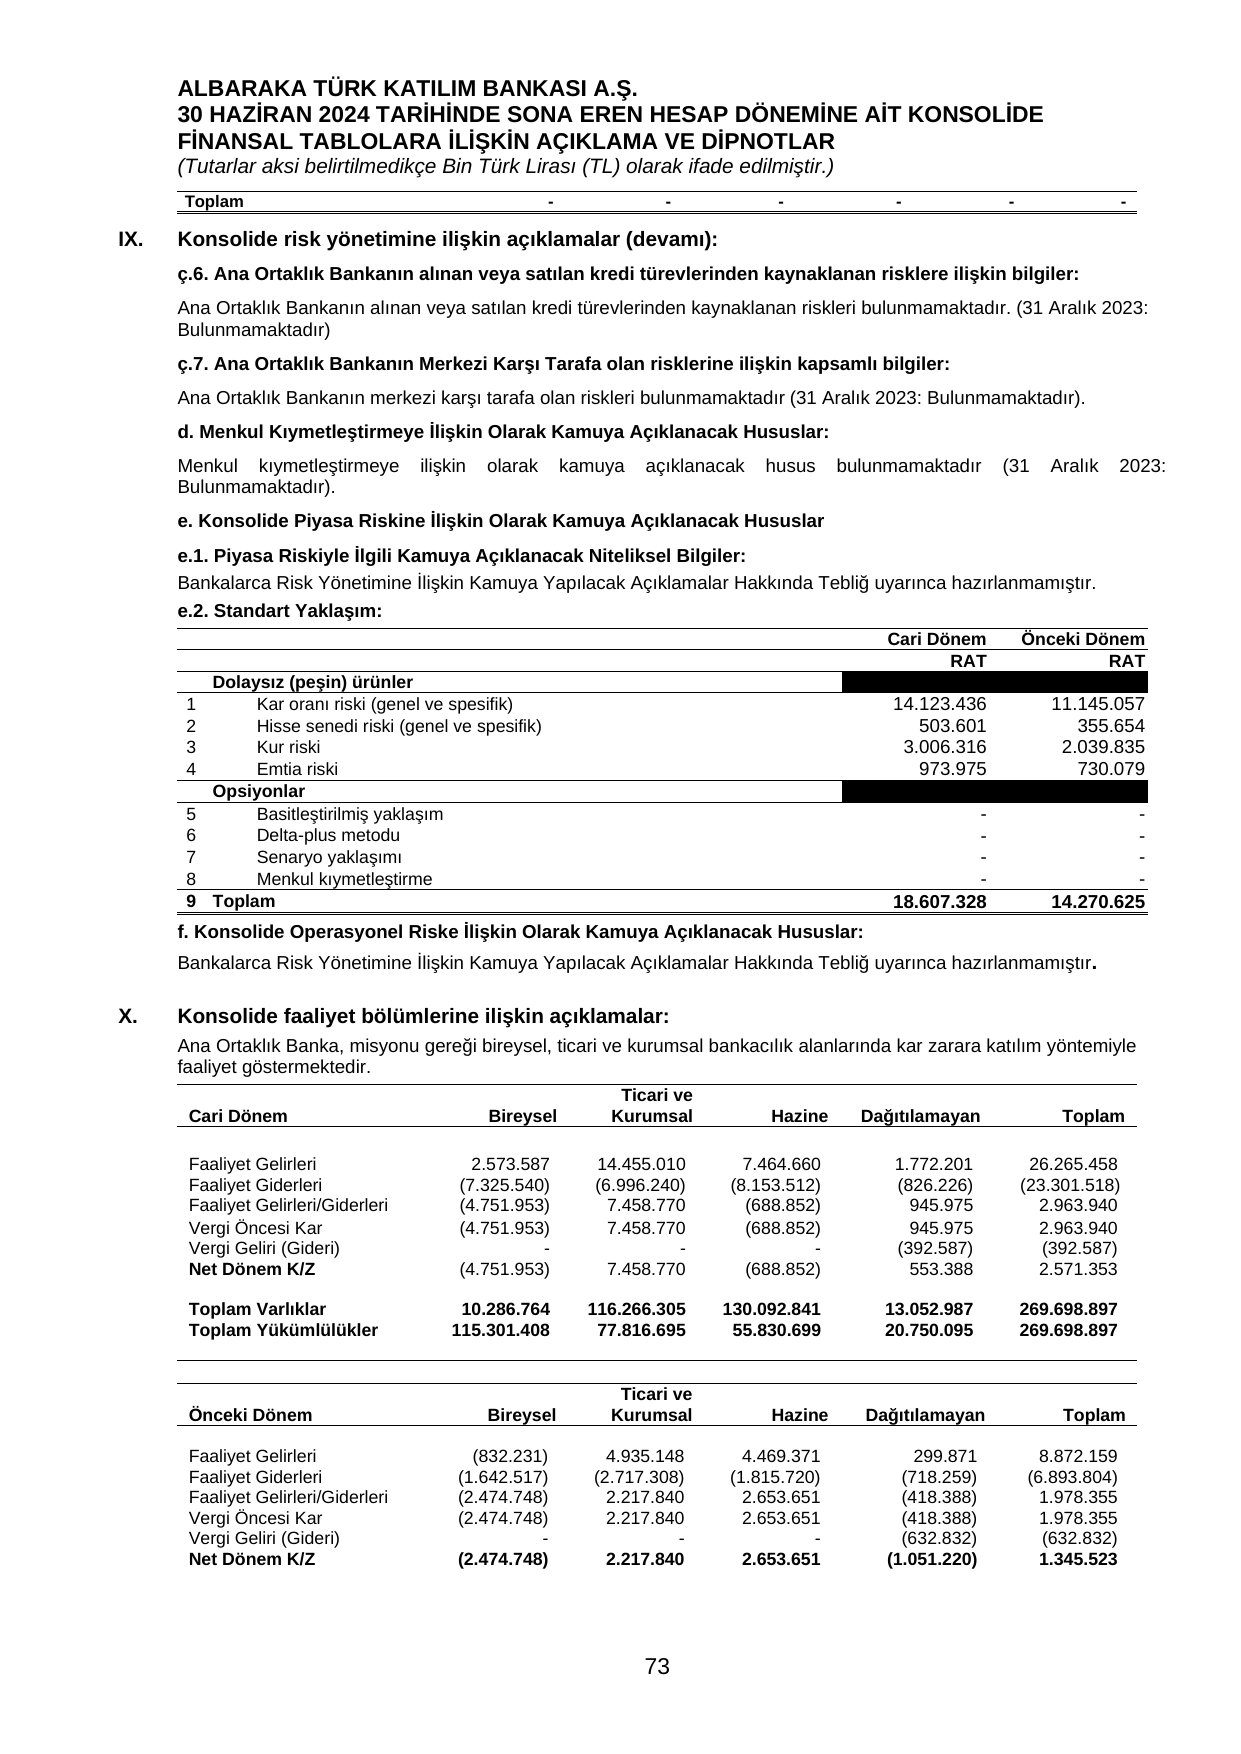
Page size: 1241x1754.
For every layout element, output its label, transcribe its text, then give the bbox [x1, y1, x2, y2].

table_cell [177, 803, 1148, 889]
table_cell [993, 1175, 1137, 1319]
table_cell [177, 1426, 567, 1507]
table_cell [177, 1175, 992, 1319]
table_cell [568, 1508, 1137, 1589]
text ç.6. Ana Ortaklık Bankanın alınan veya satılan kredi türevlerinden kaynaklanan risklere ilişkin bilgiler: [177, 263, 1181, 284]
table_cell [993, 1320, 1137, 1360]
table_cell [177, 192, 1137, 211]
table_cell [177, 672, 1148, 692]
text ç.7. Ana Ortaklık Bankanın Merkezi Karşı Tarafa olan risklerine ilişkin kapsamlı bilgiler: [177, 352, 1181, 374]
text IX. Konsolide risk yönetimine ilişkin açıklamalar (devamı): [118, 226, 1137, 250]
text Ana Ortaklık Bankanın merkezi karşı tarafa olan riskleri bulunmamaktadır (31 Aralık 2023: Bulunmamaktadır). [177, 387, 1181, 408]
list Konsolide faaliyet bölümlerine ilişkin açıklamalar: [118, 1004, 1137, 1028]
text e.2. Standart Yaklaşım: [177, 600, 1137, 622]
text d. Menkul Kıymetleştirmeye İlişkin Olarak Kamuya Açıklanacak Hususlar: [177, 421, 1181, 442]
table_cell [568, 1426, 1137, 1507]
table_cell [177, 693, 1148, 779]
text Ana Ortaklık Banka, misyonu gereği bireysel, ticari ve kurumsal bankacılık alanlarında kar zarara katılım yöntemiyle faaliyet göstermektedir. [177, 1034, 1137, 1078]
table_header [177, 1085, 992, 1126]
text f. Konsolide Operasyonel Riske İlişkin Olarak Kamuya Açıklanacak Hususlar: [177, 921, 1137, 943]
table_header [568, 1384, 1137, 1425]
text e.1. Piyasa Riskiyle İlgili Kamuya Açıklanacak Niteliksel Bilgiler: [177, 544, 1181, 566]
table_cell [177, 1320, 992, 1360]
text e. Konsolide Piyasa Riskine İlişkin Olarak Kamuya Açıklanacak Hususlar [177, 510, 1181, 532]
text Bankalarca Risk Yönetimine İlişkin Kamuya Yapılacak Açıklamalar Hakkında Tebliğ uyarınca hazırlanmamıştır. [177, 572, 1181, 594]
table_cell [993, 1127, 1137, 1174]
text Bankalarca Risk Yönetimine İlişkin Kamuya Yapılacak Açıklamalar Hakkında Tebliğ uyarınca hazırlanmamıştır. [177, 949, 1137, 974]
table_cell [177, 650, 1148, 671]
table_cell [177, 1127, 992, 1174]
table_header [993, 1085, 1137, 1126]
text Menkul kıymetleştirmeye ilişkin olarak kamuya açıklanacak husus bulunmamaktadır (31 Aralık 2023: Bulunmamaktadır). [177, 455, 1166, 498]
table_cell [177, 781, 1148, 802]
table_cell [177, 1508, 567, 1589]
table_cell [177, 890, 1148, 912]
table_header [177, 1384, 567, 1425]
text Ana Ortaklık Bankanın alınan veya satılan kredi türevlerinden kaynaklanan riskleri bulunmamaktadır. (31 Aralık 2023: Bulunmamaktadır) [177, 297, 1181, 340]
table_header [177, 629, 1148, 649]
